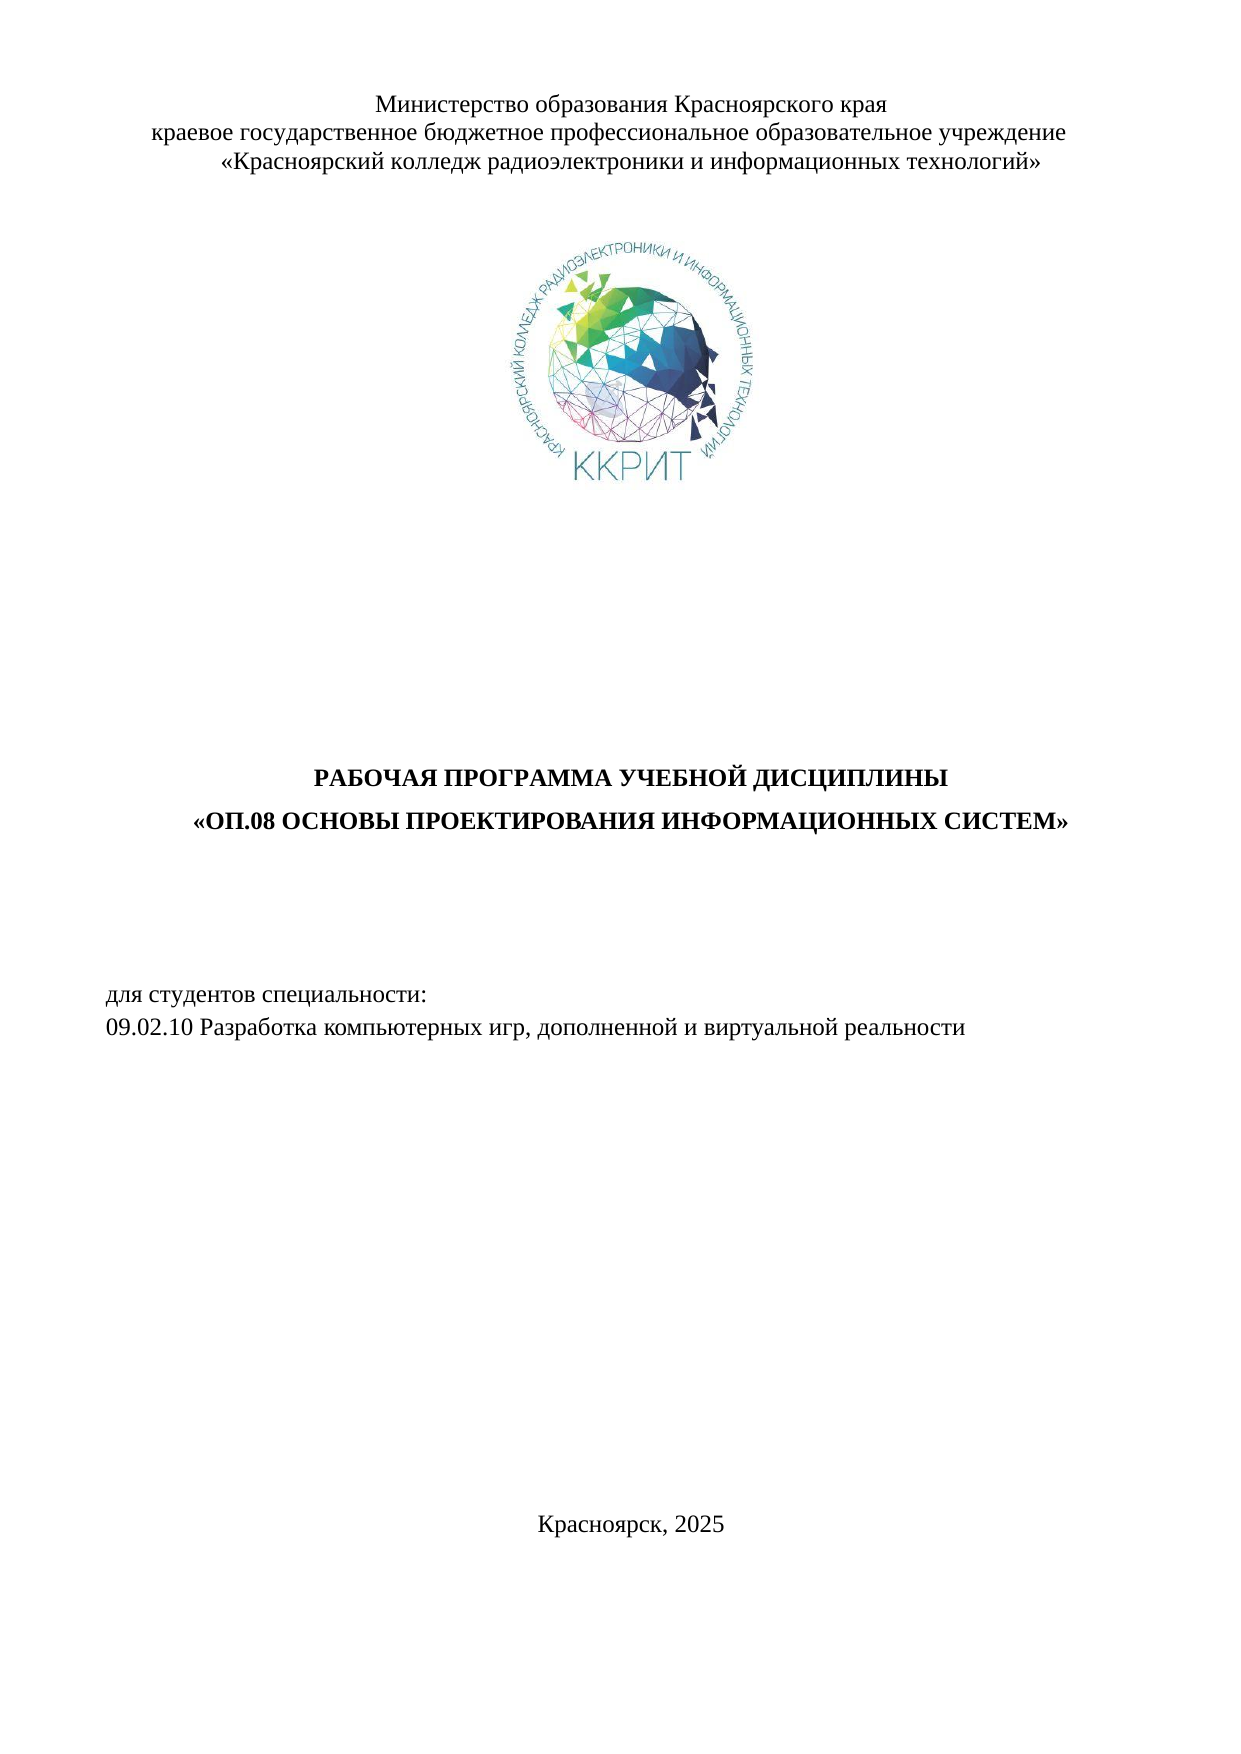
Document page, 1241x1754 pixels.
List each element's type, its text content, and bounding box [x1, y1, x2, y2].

text «Красноярский колледж радиоэлектроники и информационных технологий» [106, 146, 1156, 175]
text для студентов специальности: [106, 979, 1156, 1008]
text Красноярск, 2025 [106, 1509, 1156, 1538]
text краевое государственное бюджетное профессиональное образовательное учреждение [17, 117, 1201, 146]
subtitle «ОП.08 ОСНОВЫ ПРОЕКТИРОВАНИЯ ИНФОРМАЦИОННЫХ СИСТЕМ» [106, 806, 1156, 835]
text 09.02.10 Разработка компьютерных игр, дополненной и виртуальной реальности [106, 1012, 1156, 1041]
picture [498, 228, 764, 490]
text РАБОЧАЯ ПРОГРАММА УЧЕБНОЙ ДИСЦИПЛИНЫ [106, 763, 1156, 792]
text Министерство образования Красноярского края [106, 89, 1156, 117]
